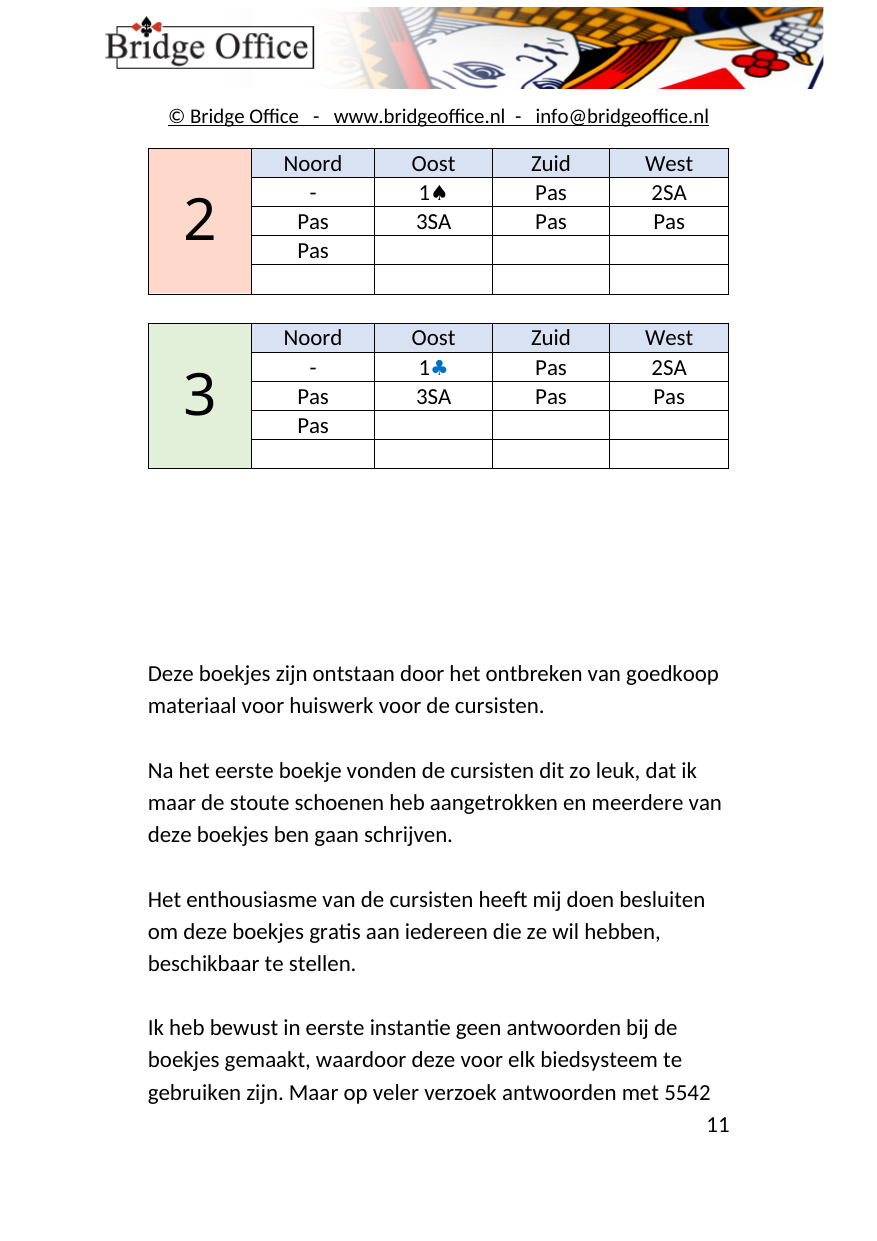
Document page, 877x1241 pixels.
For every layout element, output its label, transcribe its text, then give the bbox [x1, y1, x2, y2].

table_cell Pas [252, 411, 374, 439]
table_header West [610, 324, 728, 352]
table_cell Pas [493, 382, 609, 410]
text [148, 659, 729, 1106]
table_header [149, 324, 251, 352]
table_cell 1♠ [375, 178, 492, 206]
table_cell 3SA [375, 382, 492, 410]
table_header Oost [375, 149, 492, 177]
table_cell [493, 265, 609, 293]
table_cell [149, 264, 251, 293]
table_cell [149, 439, 251, 468]
table_cell Pas [493, 178, 609, 206]
table_header Zuid [493, 149, 609, 177]
table_cell [610, 411, 728, 439]
table_cell - [252, 353, 374, 381]
table_header Noord [252, 324, 374, 352]
table_cell 3SA [375, 207, 492, 235]
table_header Zuid [493, 324, 609, 352]
table_cell 1♣ [375, 353, 492, 381]
table_cell [610, 440, 728, 468]
table_cell [375, 411, 492, 439]
table_header West [610, 149, 728, 177]
table_cell Pas [252, 382, 374, 410]
table_cell 2SA [610, 178, 728, 206]
table_cell [252, 440, 374, 468]
table_cell [375, 236, 492, 264]
table_cell [375, 440, 492, 468]
table_cell Pas [252, 236, 374, 264]
picture [78, 7, 824, 89]
table_cell [610, 236, 728, 264]
table_cell 2 [149, 177, 251, 264]
table_cell Pas [610, 207, 728, 235]
table_header Oost [375, 324, 492, 352]
table_cell [493, 440, 609, 468]
table_cell Pas [493, 207, 609, 235]
table_cell [493, 236, 609, 264]
table_cell 2SA [610, 353, 728, 381]
table_cell - [252, 178, 374, 206]
table_cell Pas [252, 207, 374, 235]
table_cell Pas [610, 382, 728, 410]
table_header [149, 149, 251, 177]
table_cell 3 [149, 352, 251, 439]
table_cell [252, 265, 374, 293]
table_cell Pas [493, 353, 609, 381]
table_cell [610, 265, 728, 293]
table_header Noord [252, 149, 374, 177]
table_cell [375, 265, 492, 293]
table_cell [493, 411, 609, 439]
